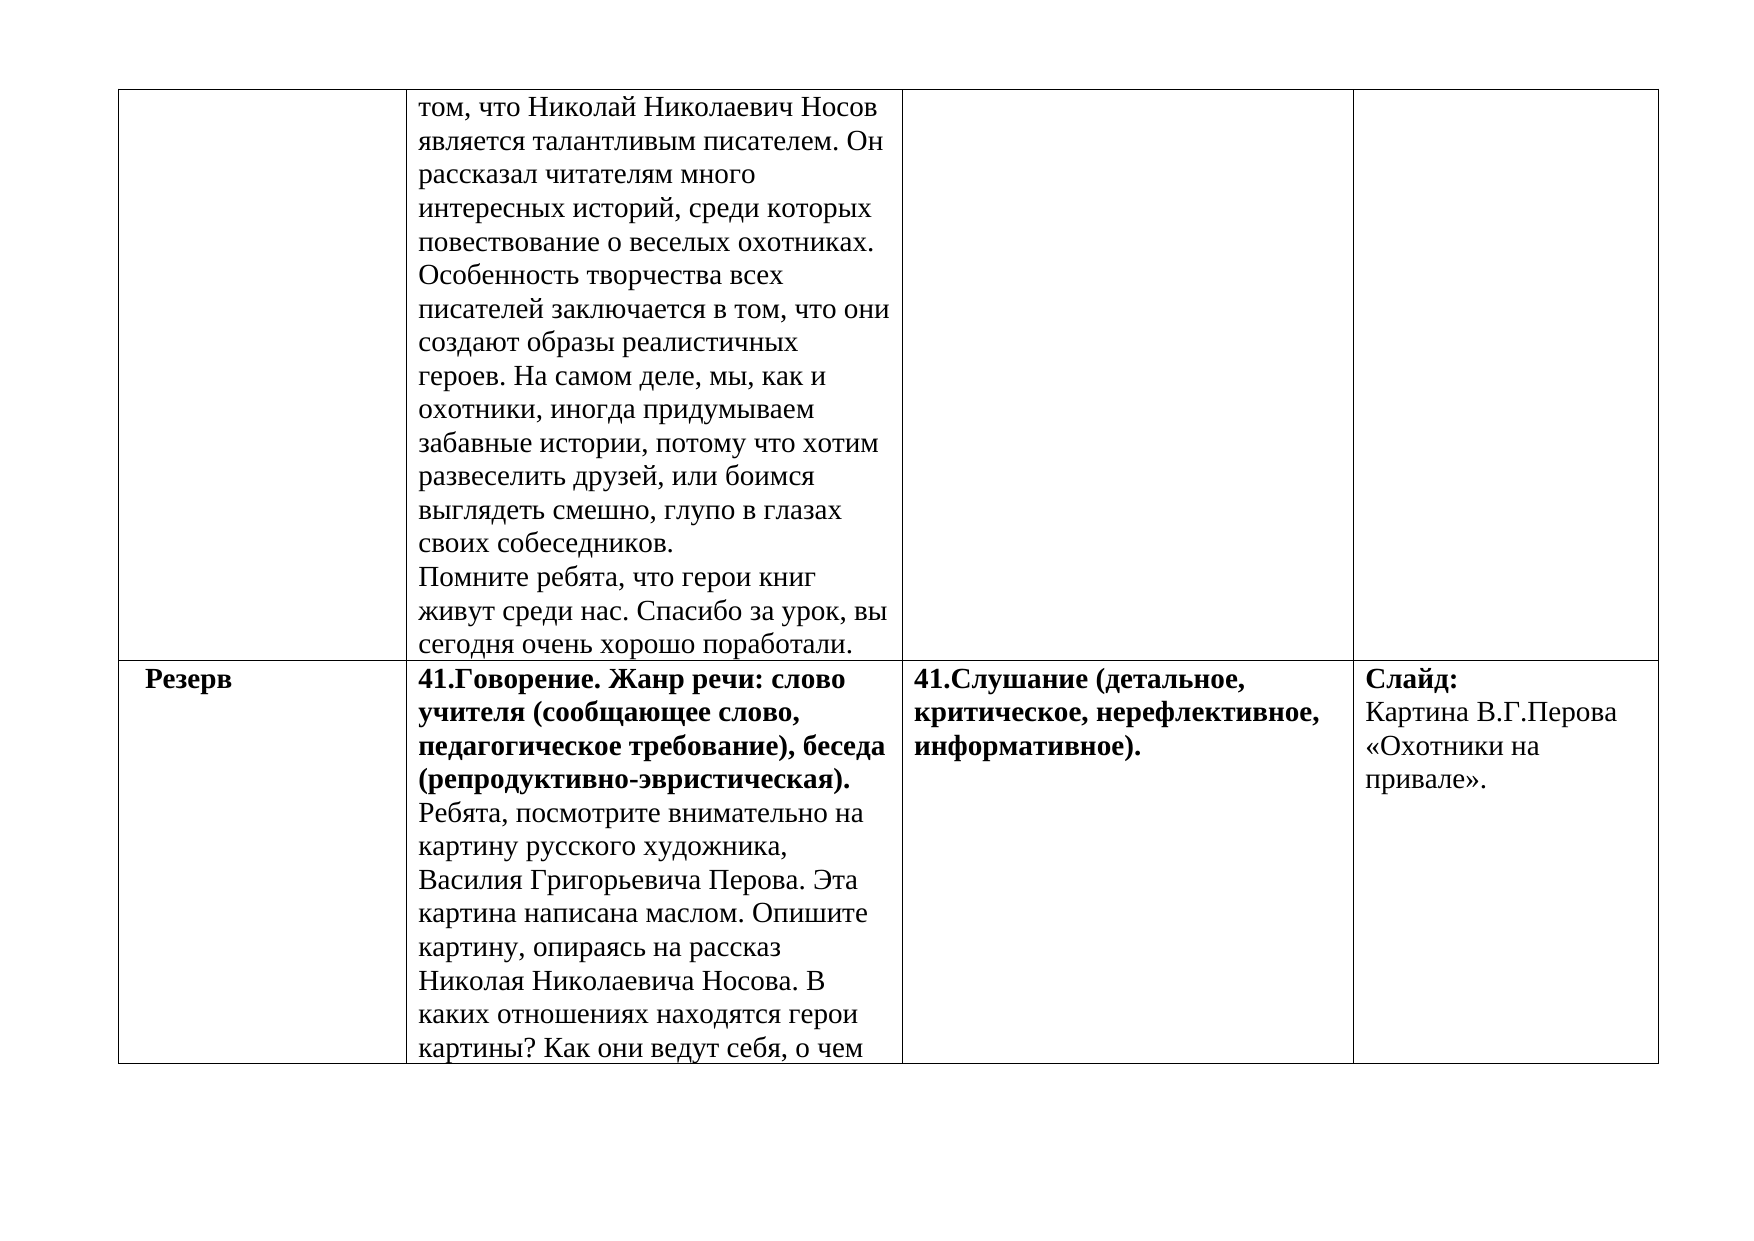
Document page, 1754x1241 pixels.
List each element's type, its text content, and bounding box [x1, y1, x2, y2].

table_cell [407, 661, 902, 1063]
table_cell Резерв [119, 661, 406, 1063]
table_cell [407, 90, 902, 660]
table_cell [119, 90, 406, 660]
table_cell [1354, 661, 1658, 1063]
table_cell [903, 661, 1353, 1063]
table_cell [903, 90, 1353, 660]
table_cell [1354, 90, 1658, 660]
